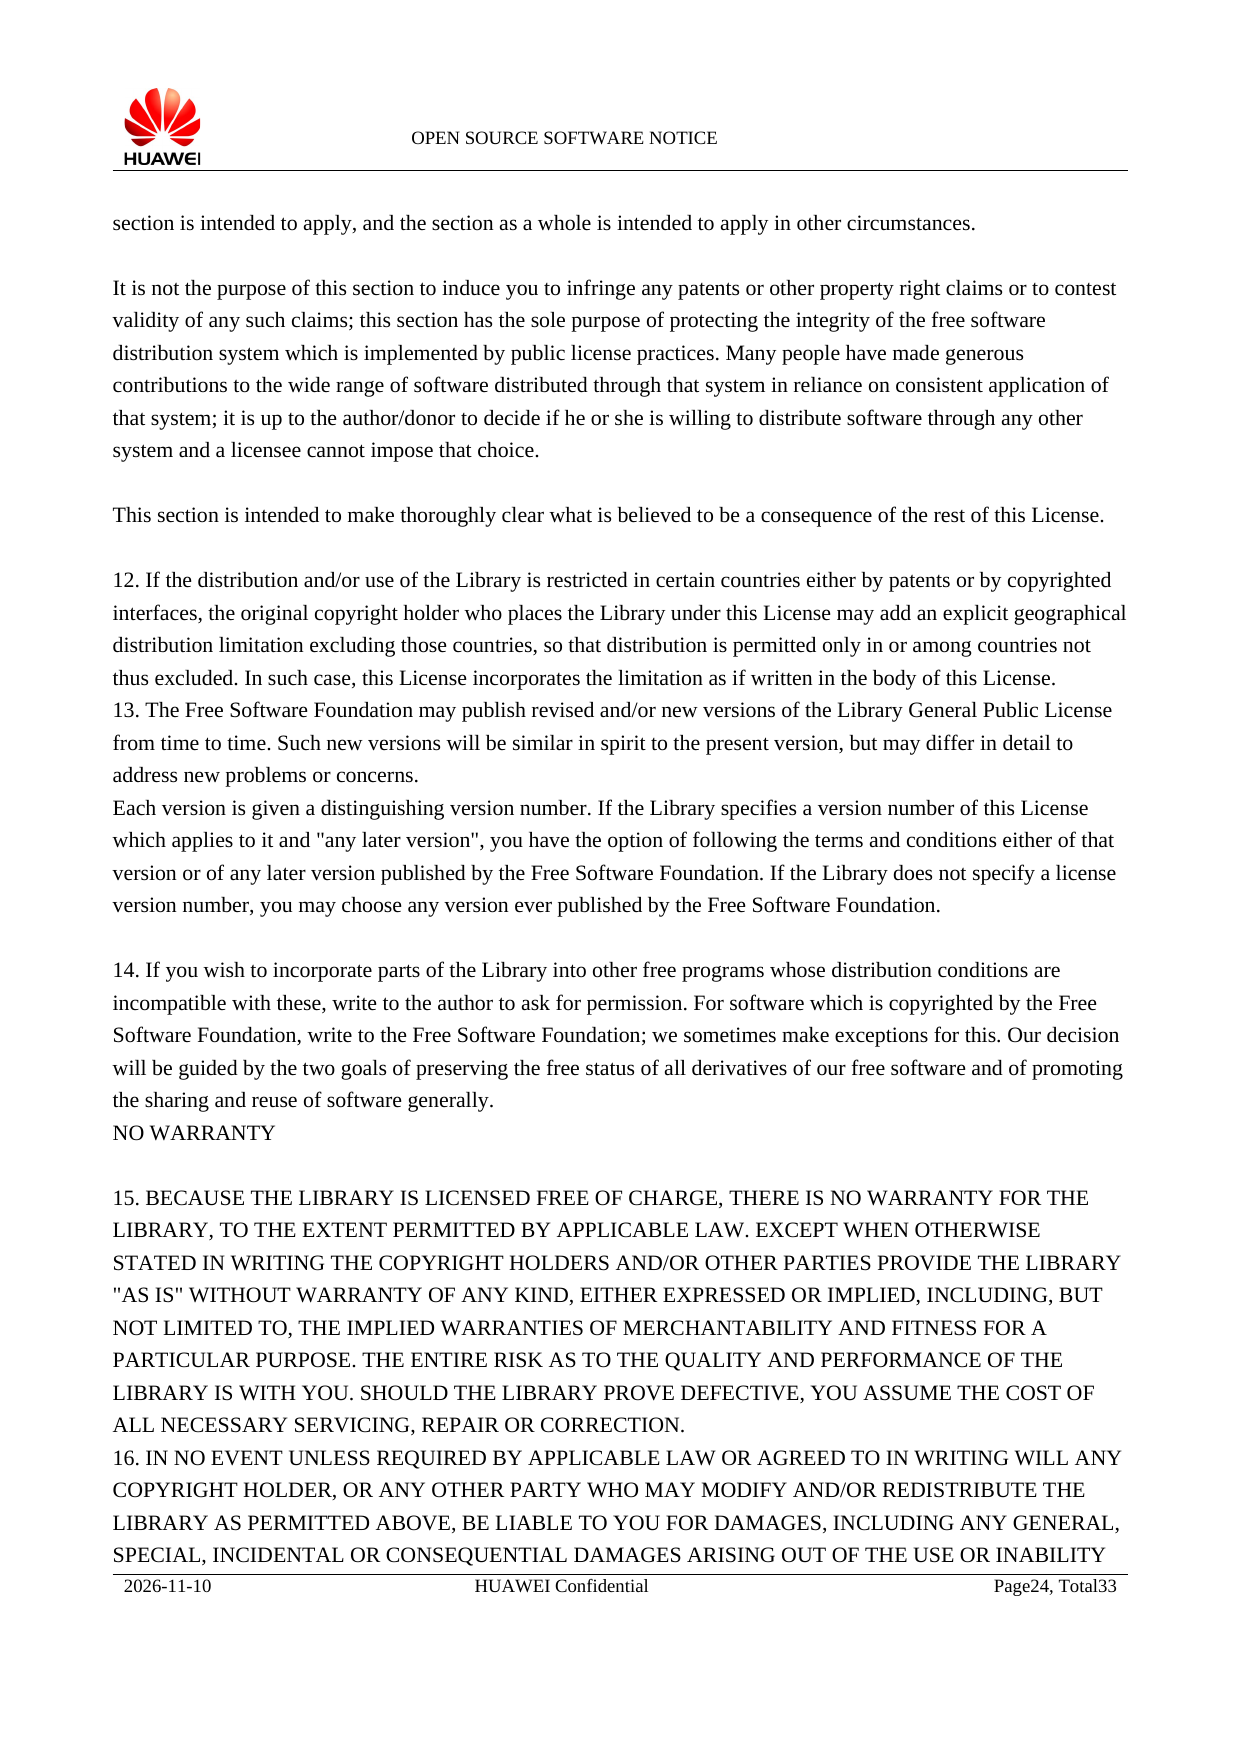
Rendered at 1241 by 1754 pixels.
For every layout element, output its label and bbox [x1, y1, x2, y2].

picture [124, 88, 201, 165]
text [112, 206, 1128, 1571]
